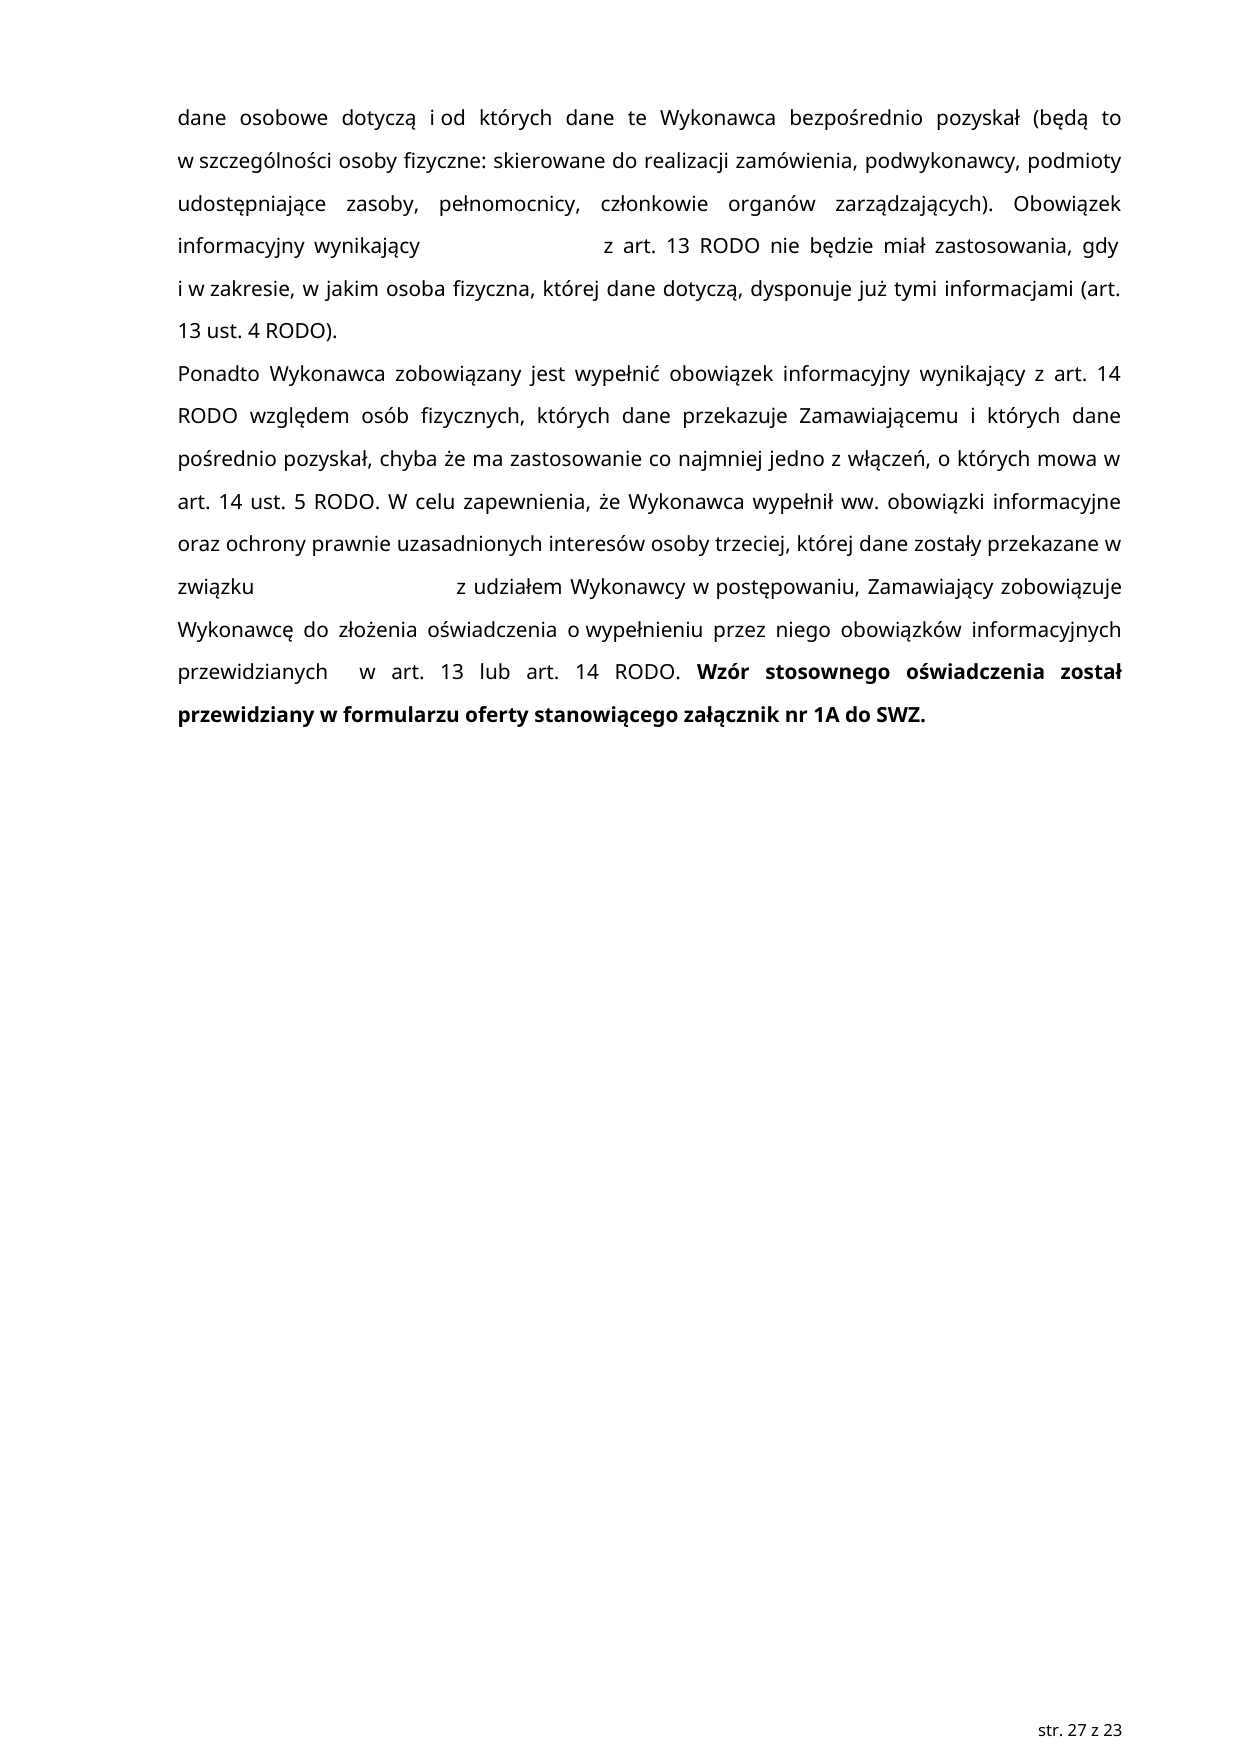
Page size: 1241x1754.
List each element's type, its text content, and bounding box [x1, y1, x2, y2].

text Ponadto Wykonawca zobowiązany jest wypełnić obowiązek informacyjny wynikający z art. 14 RODO względem osób fizycznych, których dane przekazuje Zamawiającemu i których dane pośrednio pozyskał, chyba że ma zastosowanie co najmniej jedno z włączeń, o których mowa w art. 14 ust. 5 RODO. W celu zapewnienia, że Wykonawca wypełnił ww. obowiązki informacyjne oraz ochrony prawnie uzasadnionych interesów osoby trzeciej, której dane zostały przekazane w związku z udziałem Wykonawcy w postępowaniu, Zamawiający zobowiązuje Wykonawcę do złożenia oświadczenia o wypełnieniu przez niego obowiązków informacyjnych przewidzianych w art. 13 lub art. 14 RODO. Wzór stosownego oświadczenia został przewidziany w formularzu oferty stanowiącego załącznik nr 1A do SWZ. [177, 359, 1122, 728]
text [177, 103, 1122, 345]
